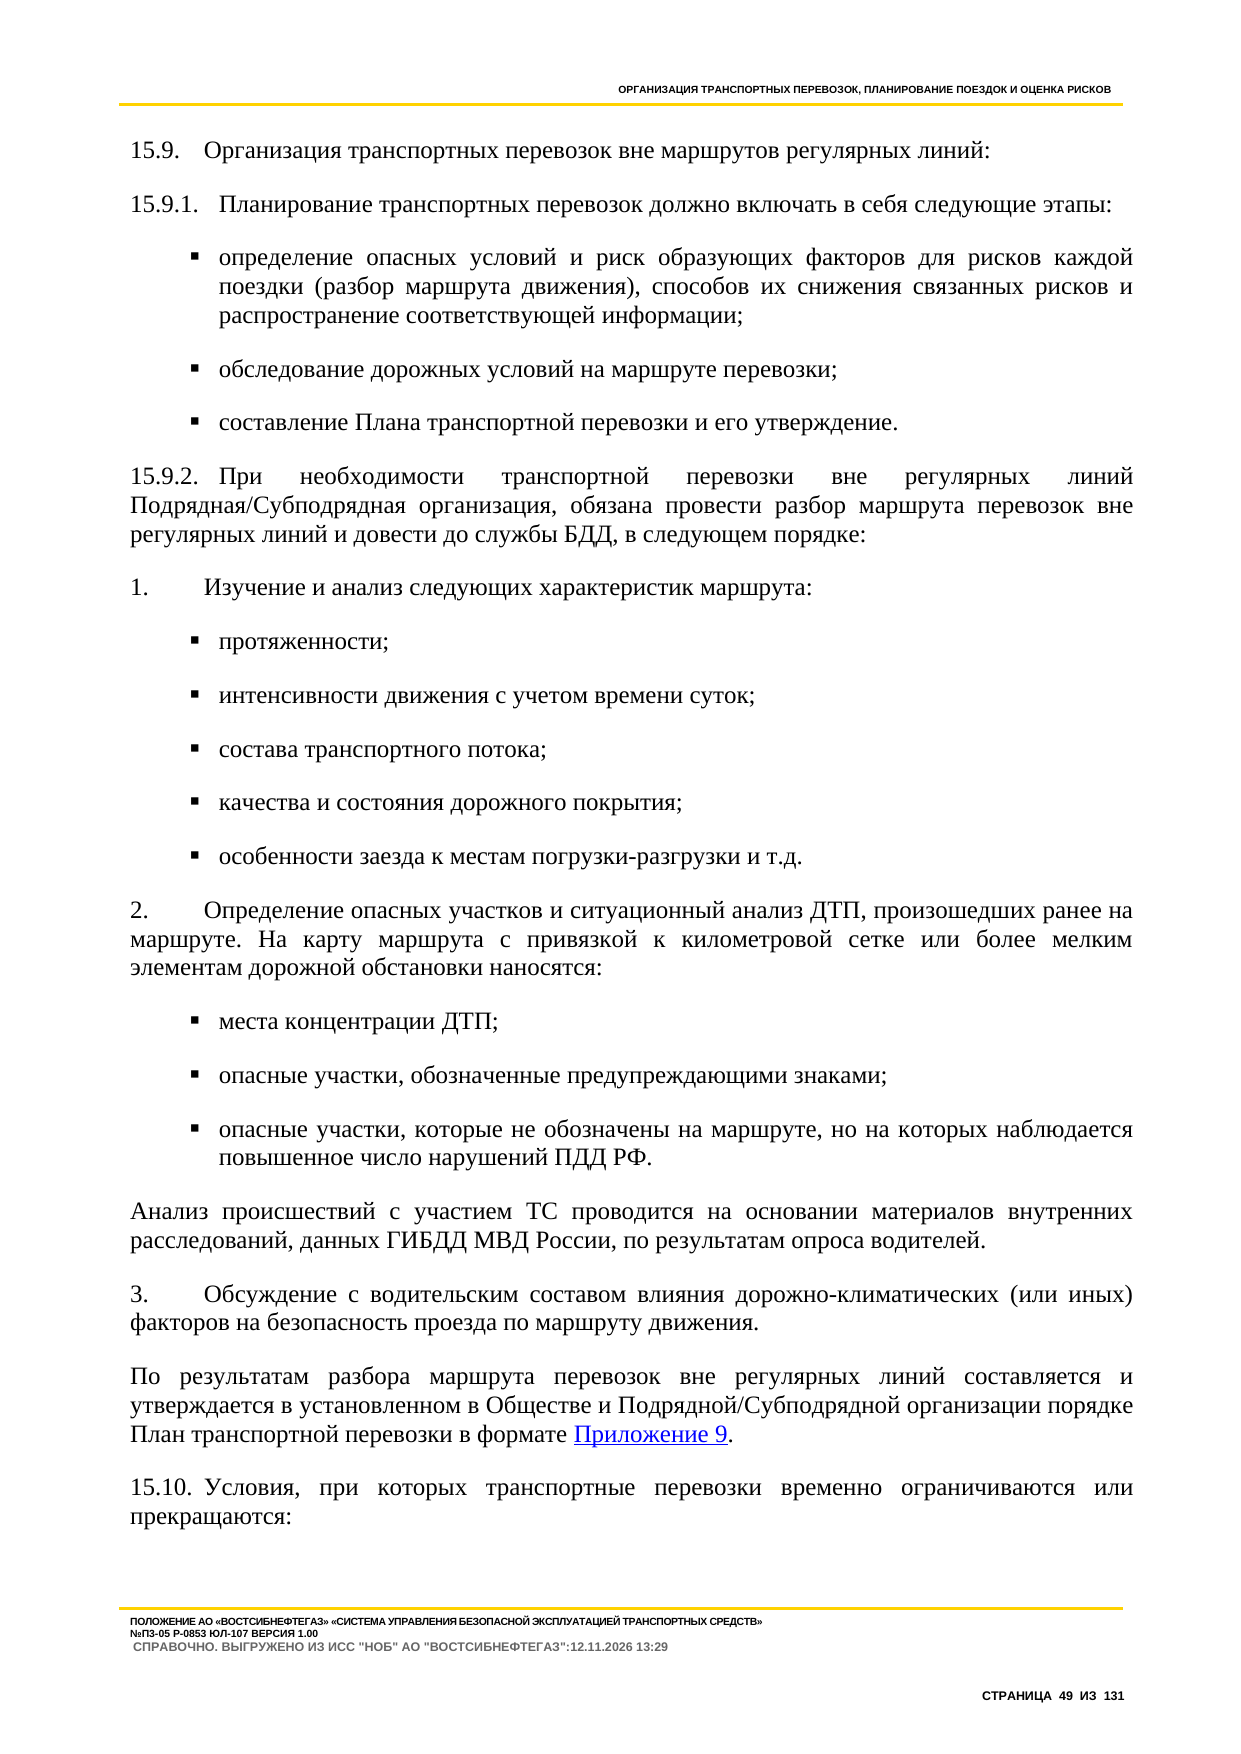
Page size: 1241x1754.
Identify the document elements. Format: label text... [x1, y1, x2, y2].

list протяженности; [189, 626, 1134, 655]
text 15.9.2. При необходимости транспортной перевозки вне регулярных линий Подрядная/Субподрядная организация, обязана провести разбор маршрута перевозок вне регулярных линий и довести до службы БДД, в следующем порядке: [130, 461, 1134, 547]
list качества и состояния дорожного покрытия; [189, 787, 1134, 816]
list Определение опасных участков и ситуационный анализ ДТП, произошедших ранее на маршруте. На карту маршрута с привязкой к километровой сетке или более мелким элементам дорожной обстановки наносятся: [130, 895, 1134, 981]
list места концентрации ДТП; [189, 1006, 1134, 1035]
list особенности заезда к местам погрузки-разгрузки и т.д. [189, 841, 1134, 870]
list интенсивности движения с учетом времени суток; [189, 680, 1134, 709]
list опасные участки, которые не обозначены на маршруте, но на которых наблюдается повышенное число нарушений ПДД РФ. [189, 1114, 1134, 1171]
list составление Плана транспортной перевозки и его утверждение. [189, 407, 1134, 436]
text 15.9. Организация транспортных перевозок вне маршрутов регулярных линий: [130, 135, 1134, 164]
list Изучение и анализ следующих характеристик маршрута: [130, 572, 1134, 601]
list состава транспортного потока; [189, 734, 1134, 762]
text Анализ происшествий с участием ТС проводится на основании материалов внутренних расследований, данных ГИБДД МВД России, по результатам опроса водителей. [130, 1196, 1134, 1254]
list Обсуждение с водительским составом влияния дорожно-климатических (или иных) факторов на безопасность проезда по маршруту движения. [130, 1279, 1134, 1336]
list определение опасных условий и риск образующих факторов для рисков каждой поездки (разбор маршрута движения), способов их снижения связанных рисков и распространение соответствующей информации; [189, 242, 1134, 329]
list опасные участки, обозначенные предупреждающими знаками; [189, 1060, 1134, 1089]
text 15.10. Условия, при которых транспортные перевозки временно ограничиваются или прекращаются: [130, 1472, 1134, 1530]
list По результатам разбора маршрута перевозок вне регулярных линий составляется и утверждается в установленном в Обществе и Подрядной/Субподрядной организации порядке План транспортной перевозки в формате Приложение 9. [130, 1361, 1134, 1447]
text 15.9.1. Планирование транспортных перевозок должно включать в себя следующие этапы: [130, 189, 1134, 217]
list обследование дорожных условий на маршруте перевозки; [189, 354, 1134, 382]
